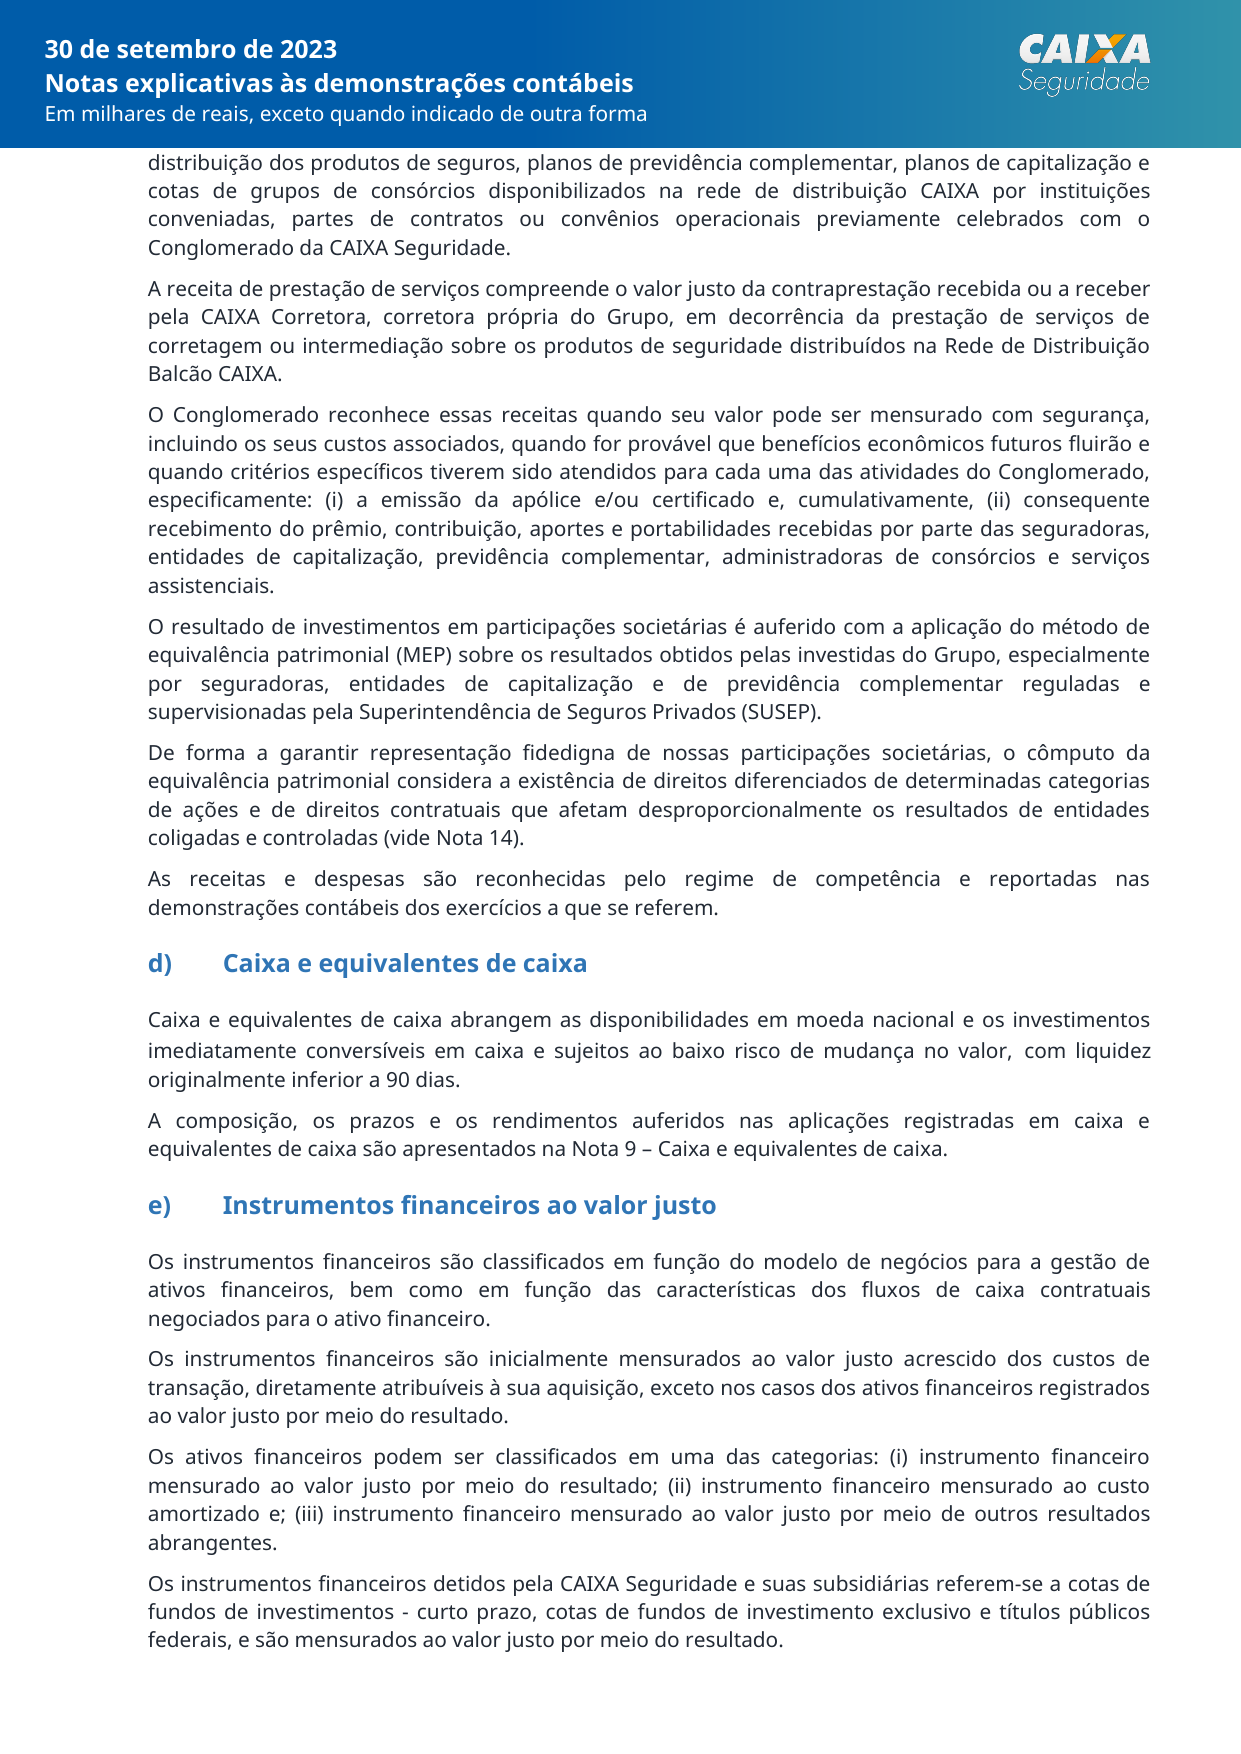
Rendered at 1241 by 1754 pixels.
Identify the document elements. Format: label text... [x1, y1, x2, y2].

text De forma a garantir representação fidedigna de nossas participações societárias, o cômputo da equivalência patrimonial considera a existência de direitos diferenciados de determinadas categorias de ações e de direitos contratuais que afetam desproporcionalmente os resultados de entidades coligadas e controladas (vide Nota 14). [148, 738, 1152, 852]
list Caixa e equivalentes de caixa [148, 946, 1152, 980]
list Instrumentos financeiros ao valor justo [148, 1188, 1152, 1222]
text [148, 148, 1152, 261]
text Caixa e equivalentes de caixa abrangem as disponibilidades em moeda nacional e os investimentos imediatamente conversíveis em caixa e sujeitos ao baixo risco de mudança no valor, com liquidez originalmente inferior a 90 dias. [148, 1005, 1152, 1093]
text Os instrumentos financeiros são inicialmente mensurados ao valor justo acrescido dos custos de transação, diretamente atribuíveis à sua aquisição, exceto nos casos dos ativos financeiros registrados ao valor justo por meio do resultado. [148, 1344, 1152, 1430]
text Os ativos financeiros podem ser classificados em uma das categorias: (i) instrumento financeiro mensurado ao valor justo por meio do resultado; (ii) instrumento financeiro mensurado ao custo amortizado e; (iii) instrumento financeiro mensurado ao valor justo por meio de outros resultados abrangentes. [148, 1442, 1152, 1556]
text A composição, os prazos e os rendimentos auferidos nas aplicações registradas em caixa e equivalentes de caixa são apresentados na Nota 9 – Caixa e equivalentes de caixa. [148, 1106, 1152, 1163]
text Os instrumentos financeiros são classificados em função do modelo de negócios para a gestão de ativos financeiros, bem como em função das características dos fluxos de caixa contratuais negociados para o ativo financeiro. [148, 1247, 1152, 1332]
picture [1017, 33, 1152, 98]
text As receitas e despesas são reconhecidas pelo regime de competência e reportadas nas demonstrações contábeis dos exercícios a que se referem. [148, 864, 1152, 921]
text Os instrumentos financeiros detidos pela CAIXA Seguridade e suas subsidiárias referem-se a cotas de fundos de investimentos - curto prazo, cotas de fundos de investimento exclusivo e títulos públicos federais, e são mensurados ao valor justo por meio do resultado. [148, 1569, 1152, 1654]
text O Conglomerado reconhece essas receitas quando seu valor pode ser mensurado com segurança, incluindo os seus custos associados, quando for provável que benefícios econômicos futuros fluirão e quando critérios específicos tiverem sido atendidos para cada uma das atividades do Conglomerado, especificamente: (i) a emissão da apólice e/ou certificado e, cumulativamente, (ii) consequente recebimento do prêmio, contribuição, aportes e portabilidades recebidas por parte das seguradoras, entidades de capitalização, previdência complementar, administradoras de consórcios e serviços assistenciais. [148, 400, 1152, 599]
text A receita de prestação de serviços compreende o valor justo da contraprestação recebida ou a receber pela CAIXA Corretora, corretora própria do Grupo, em decorrência da prestação de serviços de corretagem ou intermediação sobre os produtos de seguridade distribuídos na Rede de Distribuição Balcão CAIXA. [148, 274, 1152, 388]
text O resultado de investimentos em participações societárias é auferido com a aplicação do método de equivalência patrimonial (MEP) sobre os resultados obtidos pelas investidas do Grupo, especialmente por seguradoras, entidades de capitalização e de previdência complementar reguladas e supervisionadas pela Superintendência de Seguros Privados (SUSEP). [148, 612, 1152, 726]
